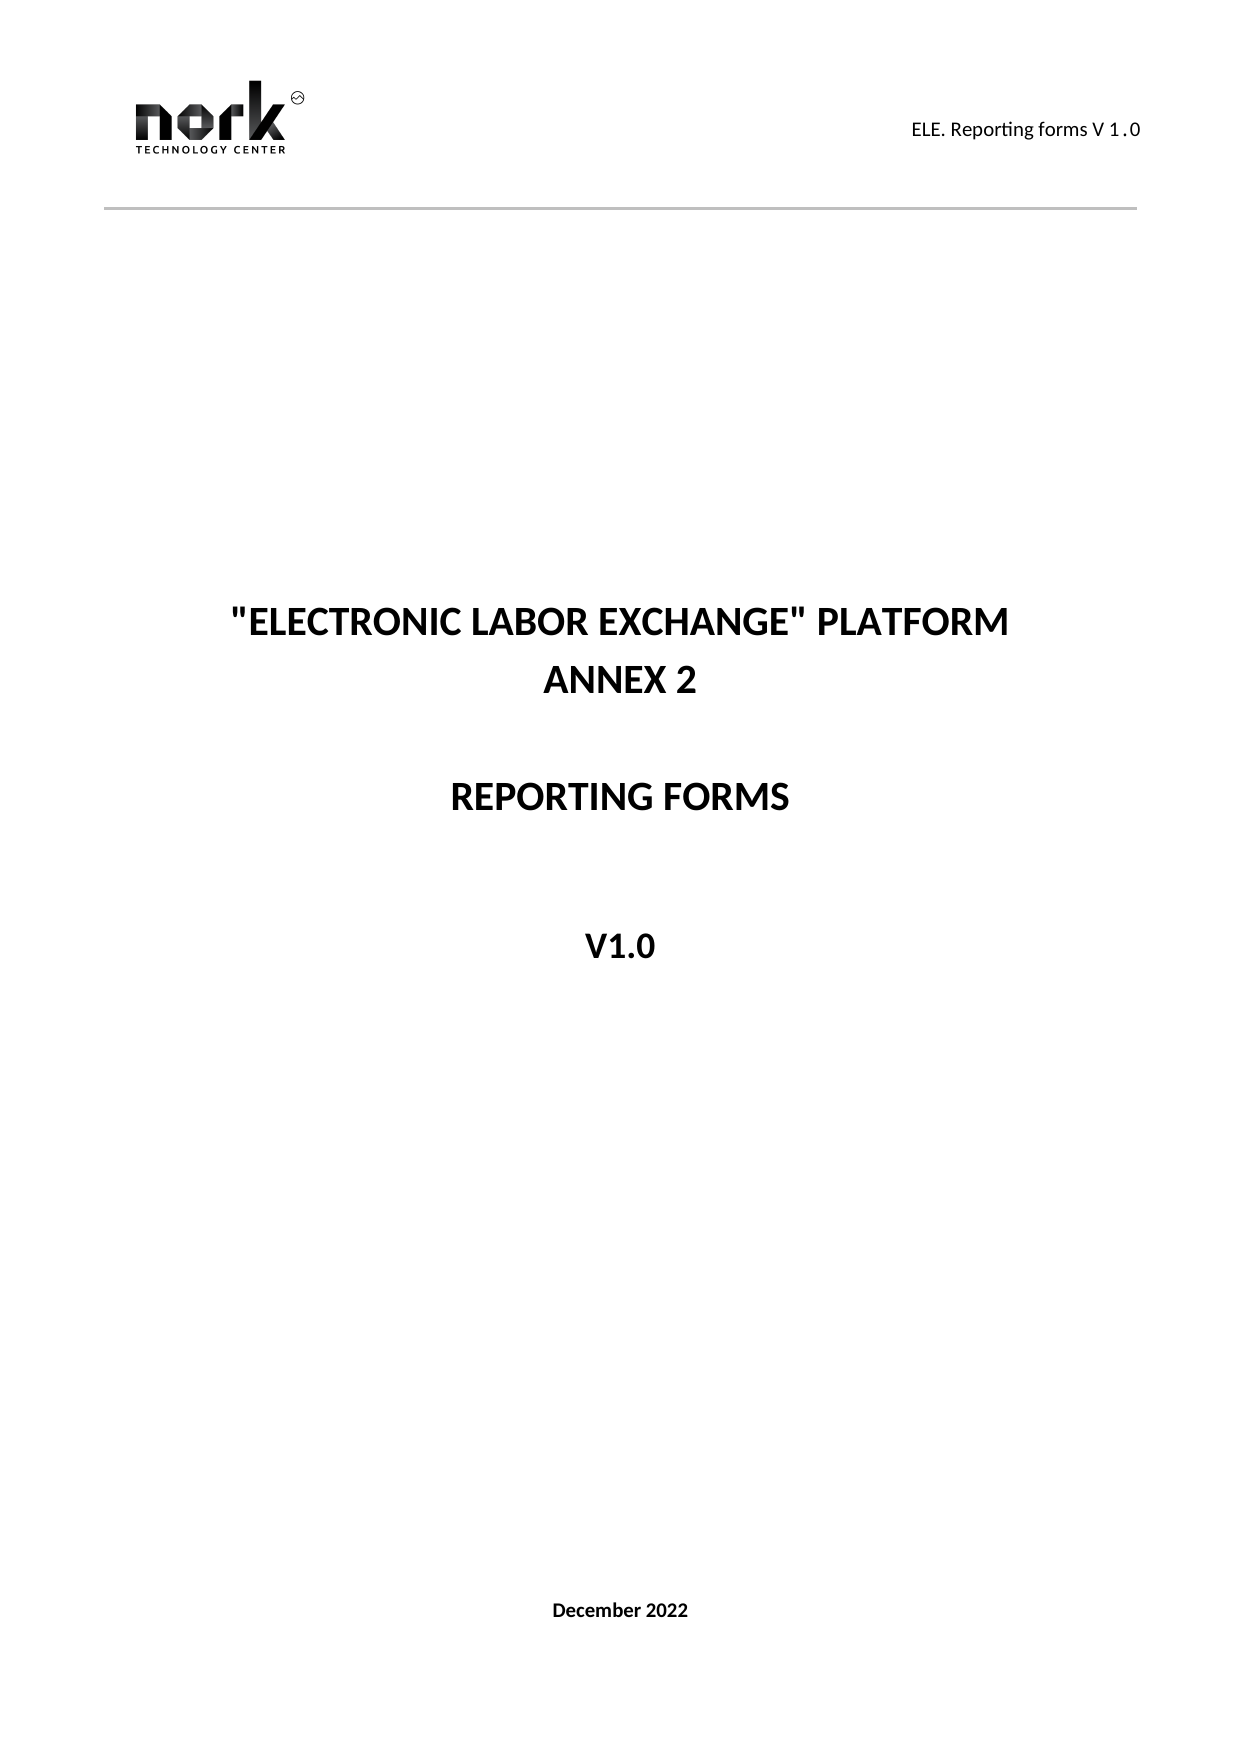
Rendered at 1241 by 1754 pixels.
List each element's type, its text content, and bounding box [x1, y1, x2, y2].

text "ELECTRONIC LABOR EXCHANGE" PLATFORM [103, 594, 1137, 645]
picture [132, 78, 305, 157]
text REPORTING FORMS [103, 770, 1137, 821]
text ANNEX 2 [103, 653, 1137, 704]
text December 2022 [103, 1597, 1137, 1623]
text V1.0 [103, 922, 1137, 968]
